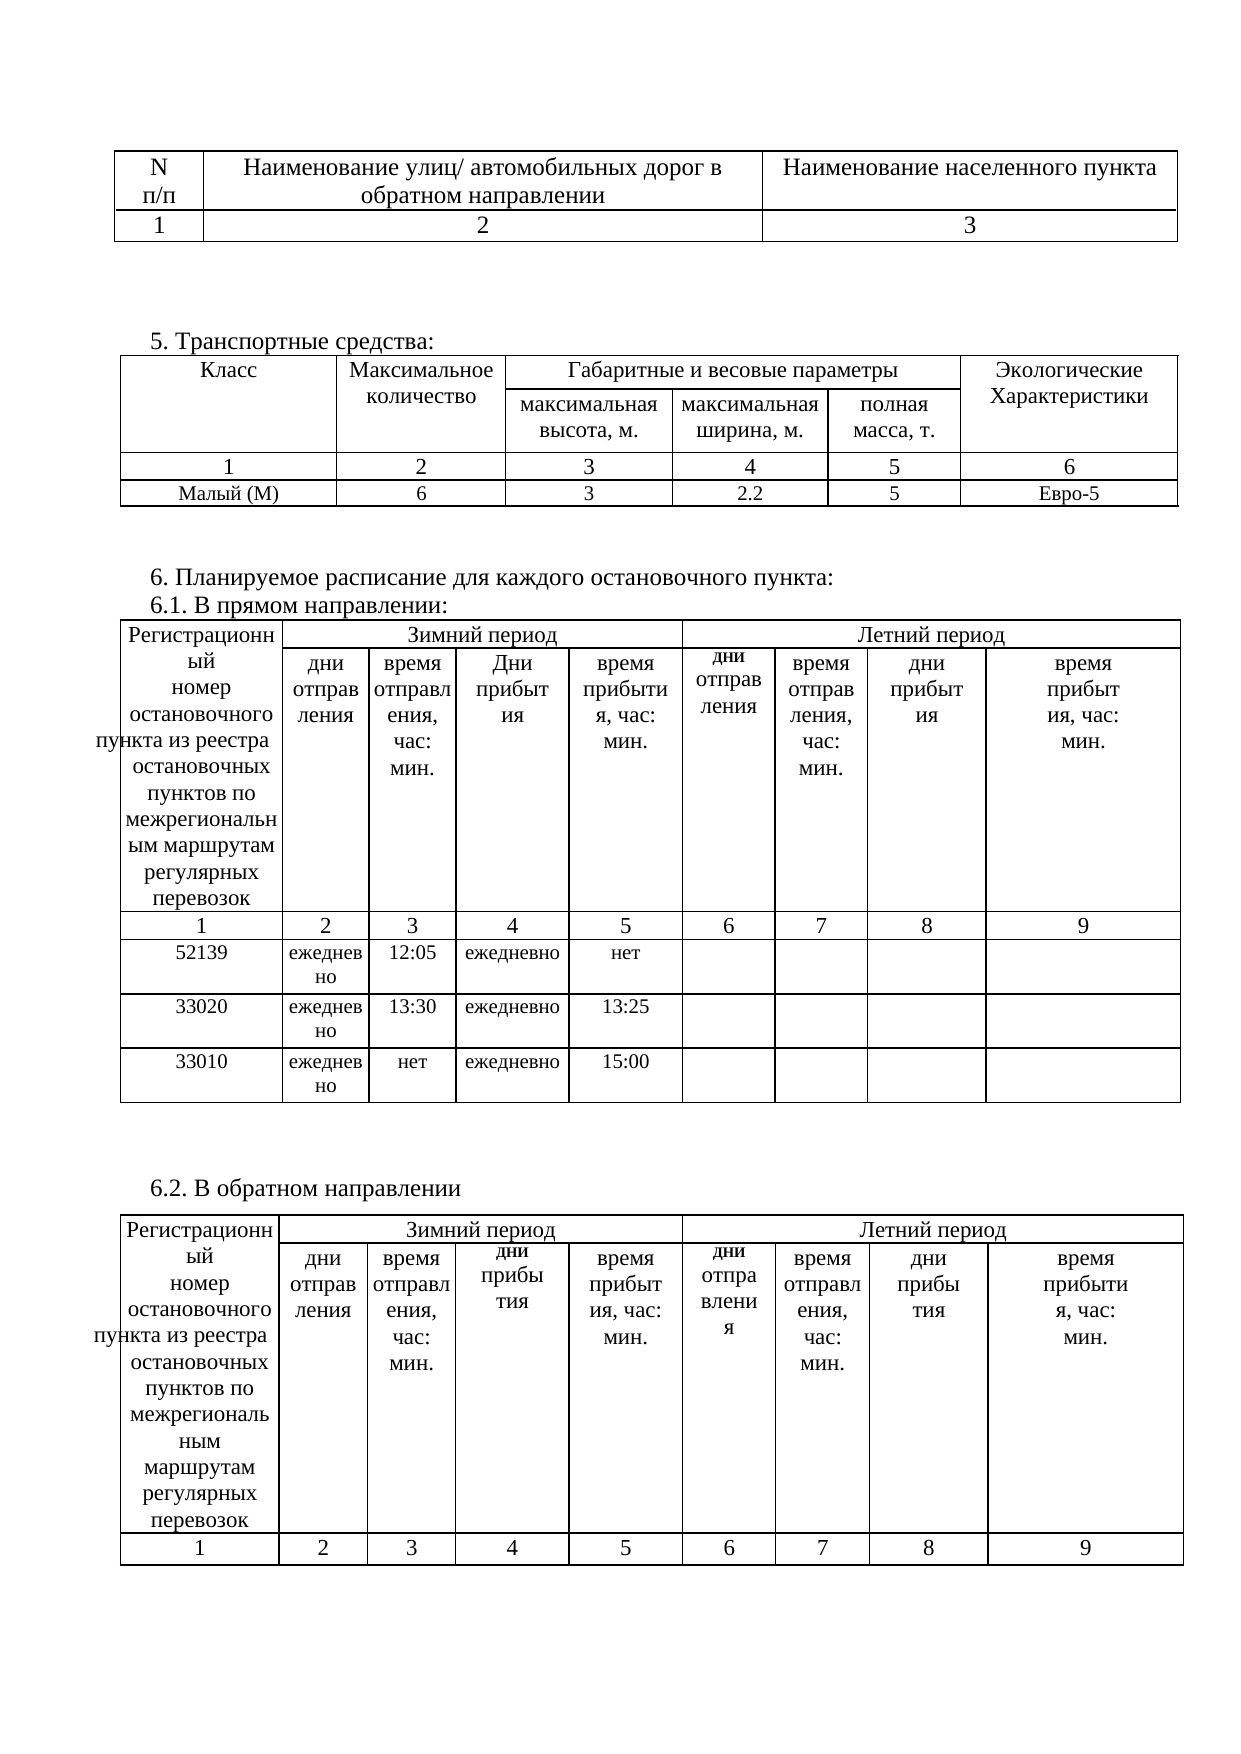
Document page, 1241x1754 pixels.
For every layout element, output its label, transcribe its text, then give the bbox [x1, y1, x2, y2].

table_cell 8 [868, 912, 985, 938]
table_cell ежедневно [283, 995, 368, 1047]
table_cell 2 [283, 912, 368, 938]
table_cell 9 [987, 912, 1180, 938]
table_cell ежедневно [457, 1049, 568, 1102]
table_header Максимальное количество [337, 356, 505, 451]
table_cell 12:05 [370, 940, 455, 993]
table_cell [683, 995, 774, 1047]
table_cell [987, 995, 1180, 1047]
table_cell время прибыт ия, час: мин. [987, 649, 1180, 911]
text 6. Планируемое расписание для каждого остановочного пункта: [150, 562, 1090, 590]
text 5. Транспортные средства: [150, 326, 1090, 355]
table_cell 6 [683, 1534, 775, 1564]
table_cell 6 [683, 912, 774, 938]
table_cell 8 [870, 1534, 987, 1564]
table_cell ДНИ отпра влени я [683, 1244, 775, 1532]
table_cell максимальная ширина, м. [673, 390, 827, 451]
table_cell дни прибыт ия [868, 649, 985, 911]
table_cell [987, 940, 1180, 993]
table_cell 9 [989, 1534, 1183, 1564]
table_cell время отправл ения, час: мин. [368, 1244, 455, 1532]
table_header Габаритные и весовые параметры [506, 356, 960, 388]
table_cell 1 [115, 210, 203, 241]
table_cell полная масса, т. [829, 390, 960, 451]
table_cell ДНИ прибы тия [456, 1244, 568, 1532]
table_cell максимальная высота, м. [506, 390, 672, 451]
table_cell ежедневно [283, 940, 368, 993]
table_cell дни отправ ления [283, 649, 368, 911]
table_cell время прибыти я, час: мин. [570, 649, 682, 911]
table_cell 6 [961, 453, 1177, 479]
table_cell нет [570, 940, 682, 993]
table_cell [987, 1049, 1180, 1102]
table_header Класс [121, 356, 336, 451]
table_cell [776, 1049, 867, 1102]
table_cell Дни прибыт ия [457, 649, 568, 911]
table_cell дни отправ ления [280, 1244, 367, 1532]
table_cell 3 [368, 1534, 455, 1564]
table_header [121, 1216, 278, 1532]
table_cell 7 [776, 1534, 869, 1564]
table_cell 5 [829, 481, 960, 505]
table_cell ежедневно [457, 995, 568, 1047]
table_cell 15:00 [570, 1049, 682, 1102]
table_cell 5 [829, 453, 960, 479]
table_header Наименование населенного пункта [763, 152, 1177, 209]
table_cell 3 [506, 481, 672, 505]
text 6.2. В обратном направлении [150, 1173, 1090, 1202]
table_cell ежедневно [283, 1049, 368, 1102]
table_header Экологические Характеристики [961, 356, 1177, 451]
table_cell время прибыти я, час: мин. [989, 1244, 1183, 1532]
table_cell 4 [456, 1534, 568, 1564]
table_cell 1 [121, 1534, 278, 1564]
table_cell время отправ ления, час: мин. [776, 649, 867, 911]
table_cell дни прибы тия [870, 1244, 987, 1532]
table_cell 1 [121, 453, 336, 479]
table_cell 13:30 [370, 995, 455, 1047]
table_cell 2 [337, 453, 505, 479]
table_cell 7 [776, 912, 867, 938]
table_header Зимний период [280, 1216, 682, 1242]
table_cell Малый (М) [121, 481, 336, 505]
table_cell [868, 1049, 985, 1102]
table_header Регистрационный номер остановочного пункта из реестра остановочных пунктов по межрегиональным маршрутам регулярных перевозок [121, 621, 282, 911]
table_cell 33020 [121, 995, 282, 1047]
table_cell ежедневно [457, 940, 568, 993]
table_cell 4 [673, 453, 827, 479]
table_cell 2.2 [673, 481, 827, 505]
table_header Зимний период [283, 621, 682, 647]
table_cell 2 [204, 211, 762, 241]
table_cell 1 [121, 912, 282, 938]
table_cell [776, 940, 867, 993]
table_cell 5 [570, 1534, 682, 1564]
table_cell [683, 1049, 774, 1102]
table_cell время отправл ения, час: мин. [776, 1244, 869, 1532]
table_cell 5 [570, 912, 682, 938]
table_cell Евро-5 [961, 481, 1177, 505]
table_header Наименование улиц/ автомобильных дорог в обратном направлении [204, 152, 762, 209]
table_cell ДНИ отправ ления [683, 649, 774, 911]
table_cell 52139 [121, 940, 282, 993]
table_cell 33010 [121, 1049, 282, 1102]
table_cell [868, 940, 985, 993]
table_cell [776, 995, 867, 1047]
table_header N п/п [115, 152, 203, 209]
table_cell 3 [370, 912, 455, 938]
table_cell время прибыт ия, час: мин. [570, 1244, 682, 1532]
table_cell 4 [457, 912, 568, 938]
table_cell [868, 995, 985, 1047]
table_cell нет [370, 1049, 455, 1102]
table_cell 3 [506, 453, 672, 479]
text 6.1. В прямом направлении: [150, 590, 1090, 619]
table_cell 2 [280, 1534, 367, 1564]
table_cell 13:25 [570, 995, 682, 1047]
table_cell 3 [763, 209, 1177, 241]
table_cell 6 [337, 481, 505, 505]
table_cell [683, 940, 774, 993]
table_header Летний период [683, 621, 1180, 647]
table_cell время отправл ения, час: мин. [370, 649, 455, 911]
table_header Летний период [683, 1216, 1183, 1242]
